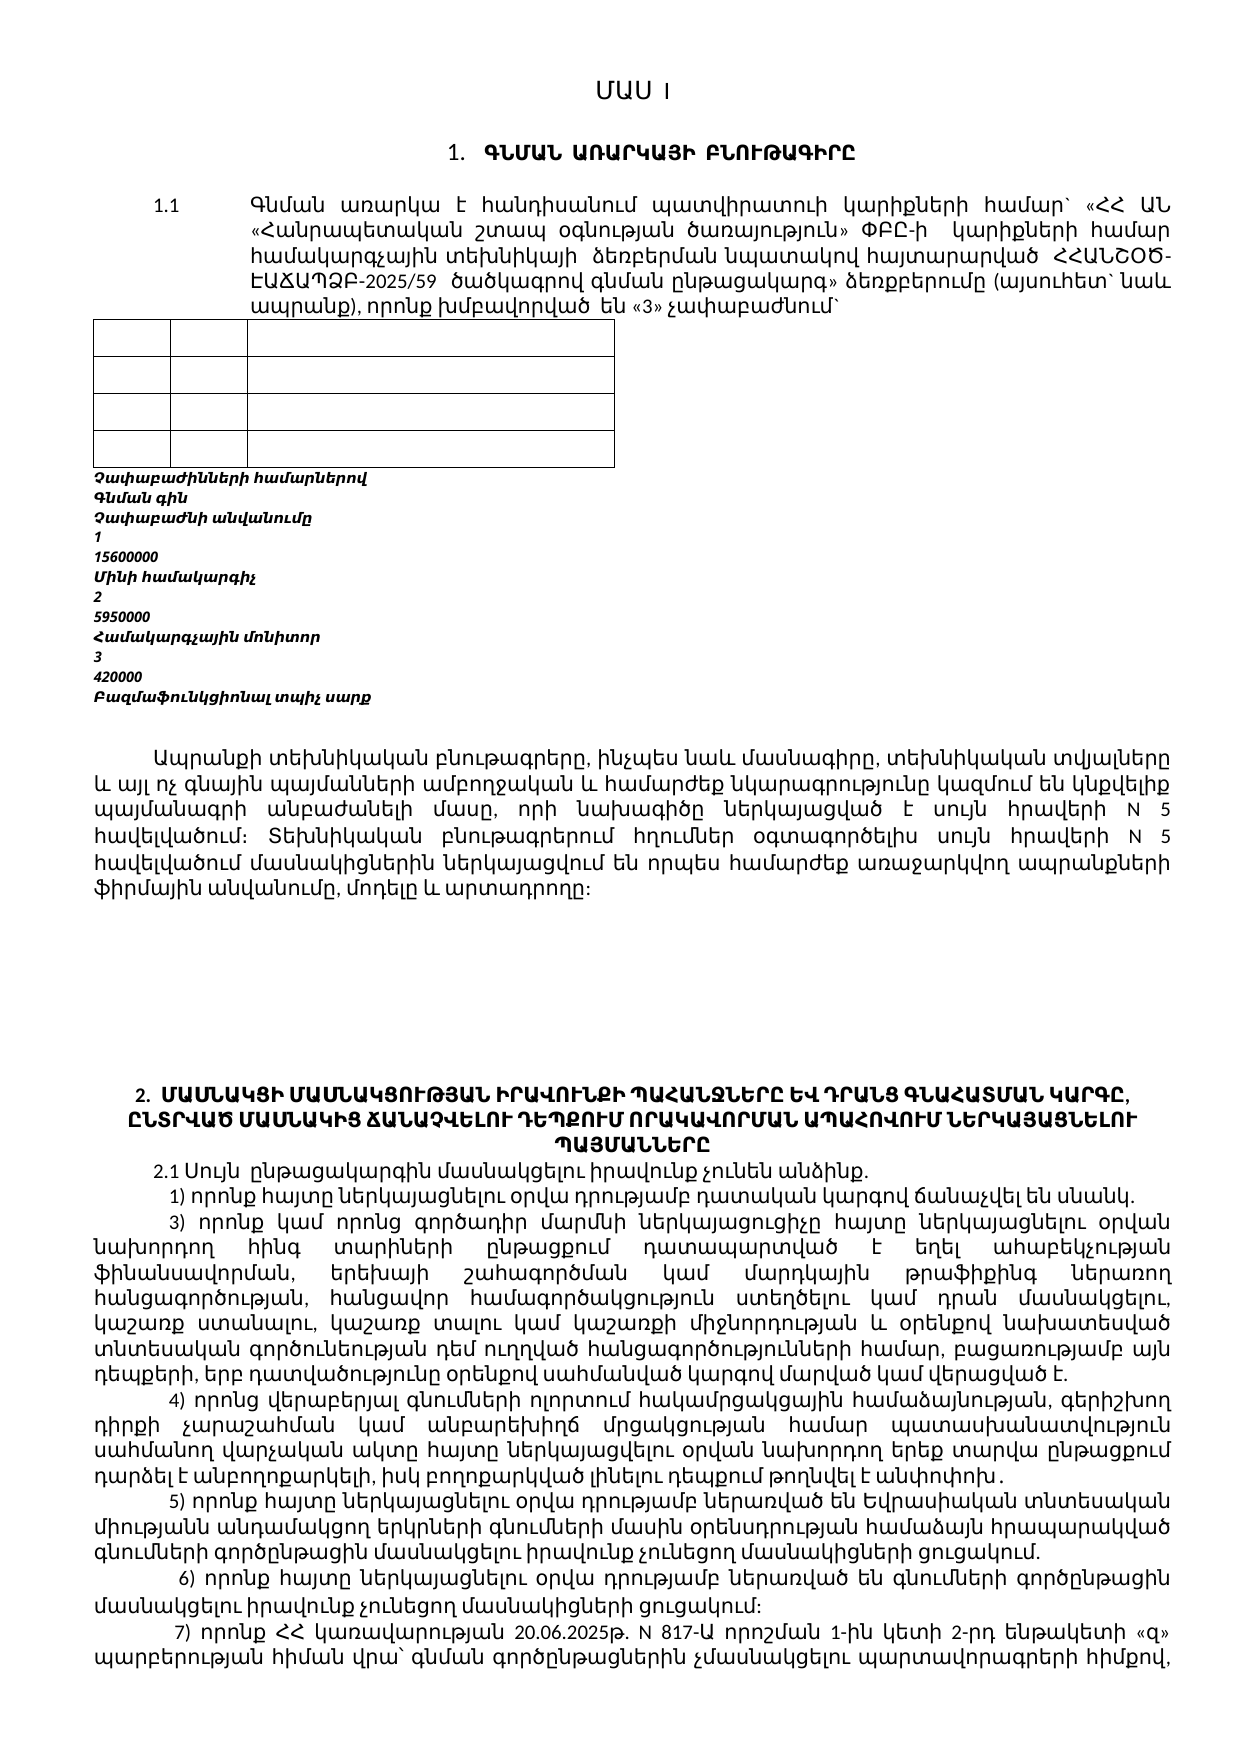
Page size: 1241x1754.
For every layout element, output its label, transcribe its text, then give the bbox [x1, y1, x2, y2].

text 3) որոնք կամ որոնց գործադիր մարմնի ներկայացուցիչը հայտը ներկայացնելու օրվան նախորդող հինգ տարիների ընթացքում դատապարտված է եղել ահաբեկչության ֆինանսավորման, երեխայի շահագործման կամ մարդկային թրաֆիքինգ ներառող հանցագործության, հանցավոր համագործակցություն ստեղծելու կամ դրան մասնակցելու, կաշառք ստանալու, կաշառք տալու կամ կաշառքի միջնորդության և օրենքով նախատեսված տնտեսական գործունեության դեմ ուղղված հանցագործությունների համար, բացառությամբ այն դեպքերի, երբ դատվածությունը օրենքով սահմանված կարգով մարված կամ վերացված է. [94, 1209, 1171, 1387]
text 2.1 Սույն ընթացակարգին մասնակցելու իրավունք չունեն անձինք. [94, 1158, 1171, 1183]
text 6) որոնք հայտը ներկայացնելու օրվա դրությամբ ներառված են գնումների գործընթացին մասնակցելու իրավունք չունեցող մասնակիցների ցուցակում: [94, 1565, 1171, 1619]
text Ապրանքի տեխնիկական բնութագրերը, ինչպես նաև մասնագիրը, տեխնիկական տվյալները և այլ ոչ գնային պայմանների ամբողջական և համարժեք նկարագրությունը կազմում են կնքվելիք պայմանագրի անբաժանելի մասը, որի նախագիծը ներկայացված է սույն հրավերի N 5 հավելվածում։ Տեխնիկական բնութագրերում հղումներ օգտագործելիս սույն հրավերի N 5 հավելվածում մասնակիցներին ներկայացվում են որպես համարժեք առաջարկվող ապրանքների ֆիրմային անվանումը, մոդելը և արտադրողը: [94, 745, 1171, 901]
text 4) որոնց վերաբերյալ գնումների ոլորտում հակամրցակցային համաձայնության, գերիշխող դիրքի չարաշահման կամ անբարեխիղճ մրցակցության համար պատասխանատվություն սահմանող վարչական ակտը հայտը ներկայացվելու օրվան նախորդող երեք տարվա ընթացքում դարձել է անբողոքարկելի, իսկ բողոքարկված լինելու դեպքում թողնվել է անփոփոխ․ [94, 1387, 1171, 1488]
subtitle Գնման առարկա է հանդիսանում պատվիրատուի կարիքների համար` «ՀՀ ԱՆ «Հանրապետական շտապ օգնության ծառայություն» ՓԲԸ-ի կարիքների համար համակարգչային տեխնիկայի ձեռբերման նպատակով հայտարարված ՀՀԱՆՇՕԾ-ԷԱՃԱՊՁԲ-2025/59 ծածկագրով գնման ընթացակարգ» ձեռքբերումը (այսուհետ` նաև ապրանք), որոնք խմբավորված են «3» չափաբաժնում` [153, 192, 1171, 319]
text 2. ՄԱՍՆԱԿՑԻ ՄԱՍՆԱԿՑՈՒԹՅԱՆ ԻՐԱՎՈՒՆՔԻ ՊԱՀԱՆՋՆԵՐԸ ԵՎ ԴՐԱՆՑ ԳՆԱՀԱՏՄԱՆ ԿԱՐԳԸ, ԸՆՏՐՎԱԾ ՄԱՍՆԱԿԻՑ ՃԱՆԱՉՎԵԼՈՒ ԴԵՊՔՈՒՄ ՈՐԱԿԱՎՈՐՄԱՆ ԱՊԱՀՈՎՈՒՄ ՆԵՐԿԱՅԱՑՆԵԼՈՒ ՊԱՅՄԱՆՆԵՐԸ [94, 1082, 1171, 1158]
text ՄԱՍ I [94, 75, 1171, 106]
list ԳՆՄԱՆ ԱՌԱՐԿԱՅԻ ԲՆՈՒԹԱԳԻՐԸ [131, 136, 1171, 167]
text 1) որոնք հայտը ներկայացնելու օրվա դրությամբ դատական կարգով ճանաչվել են սնանկ. [94, 1183, 1171, 1209]
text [94, 1619, 1171, 1670]
text 5) որոնք հայտը ներկայացնելու օրվա դրությամբ ներառված են Եվրասիական տնտեսական միությանն անդամակցող երկրների գնումների մասին օրենսդրության համաձայն հրապարակված գնումների գործընթացին մասնակցելու իրավունք չունեցող մասնակիցների ցուցակում. [94, 1488, 1171, 1565]
